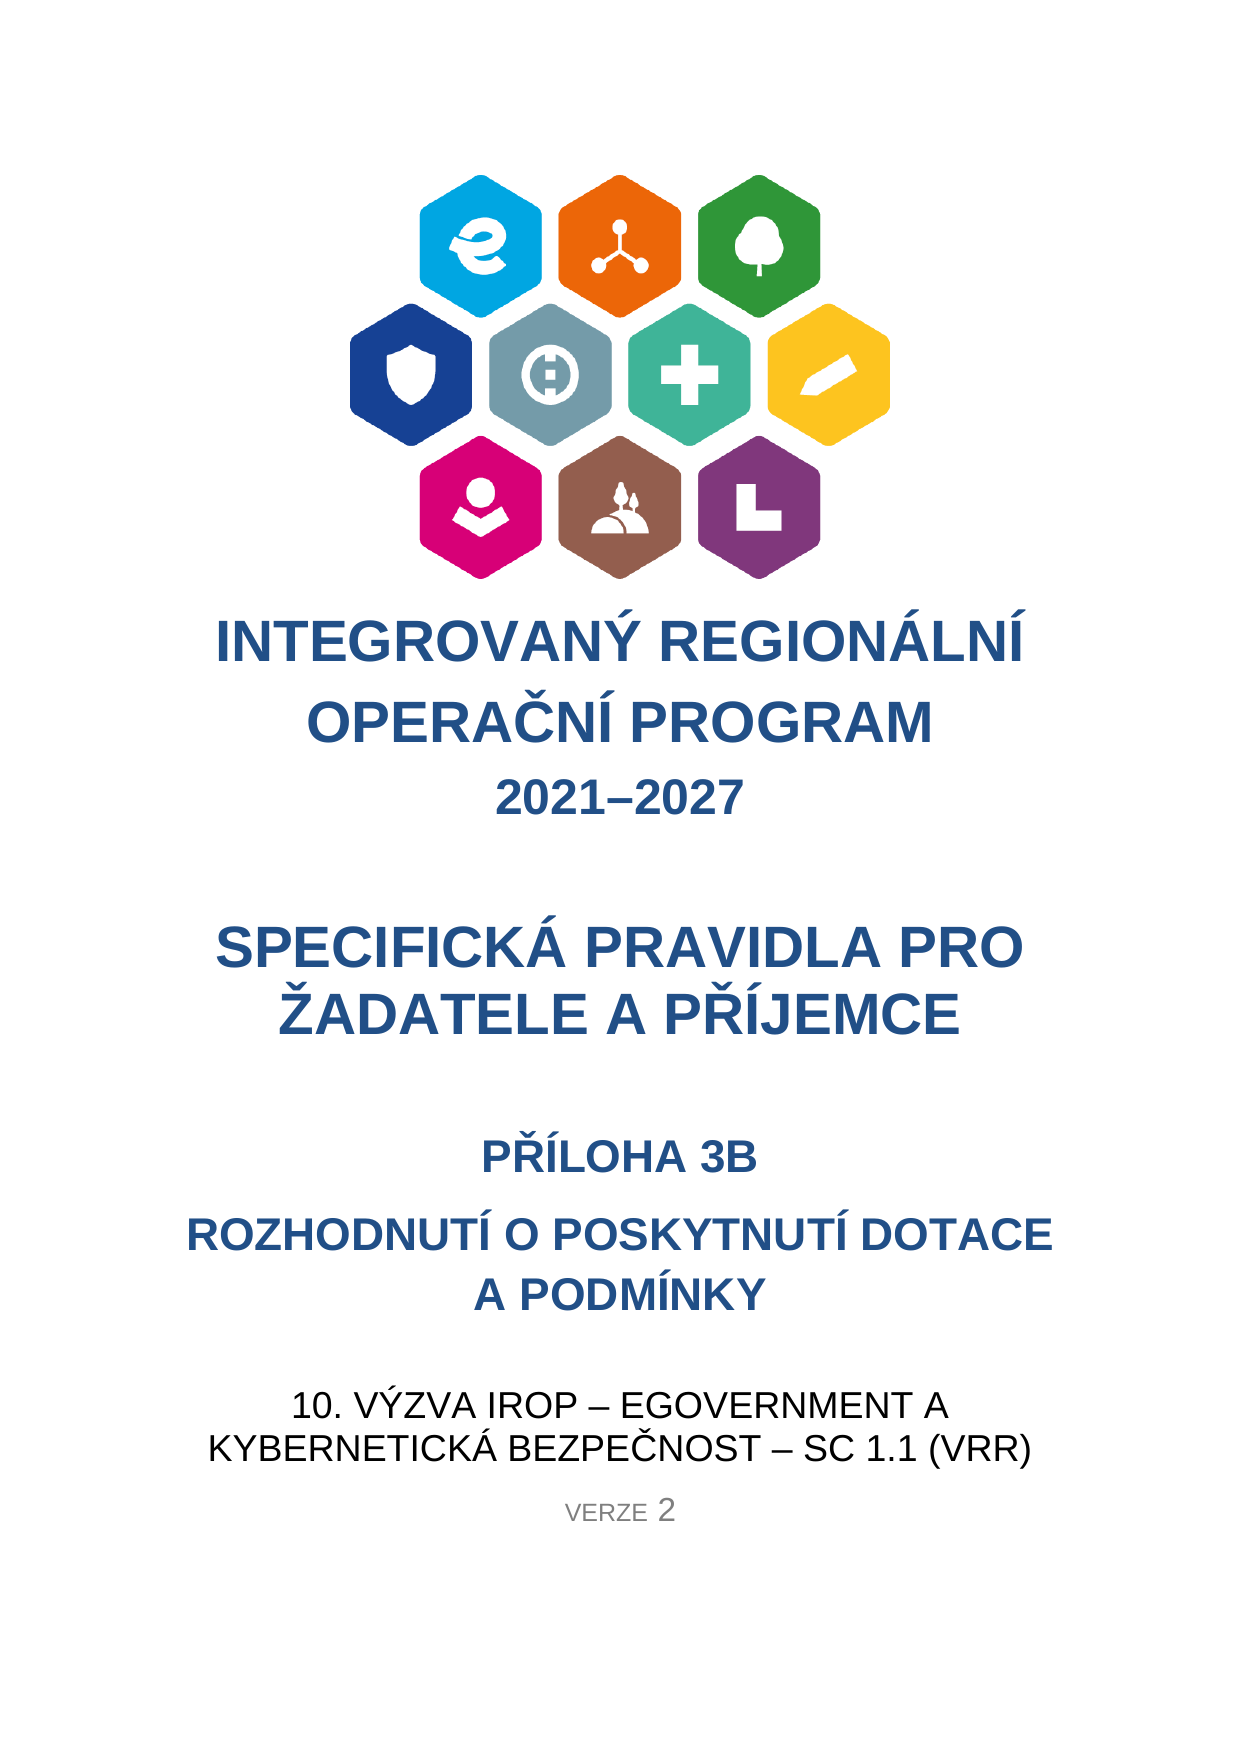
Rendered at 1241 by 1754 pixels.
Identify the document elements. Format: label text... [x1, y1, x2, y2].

text SPECIFICKÁ PRAVIDLA PRO ŽADATELE A PŘÍJEMCE [148, 913, 1092, 1047]
text PŘÍLOHA 3B [148, 1129, 1092, 1182]
picture [323, 158, 916, 607]
text 10. VÝZVA IROP – EGOVERNMENT A KYBERNETICKÁ BEZPEČNOST – SC 1.1 (VRR) [148, 1383, 1092, 1470]
text 2021–2027 [148, 768, 1092, 825]
text Rozhodnutí o poskytnutí dotace A Podmínky [148, 1207, 1092, 1320]
text VERZE 2 [148, 1491, 1092, 1529]
